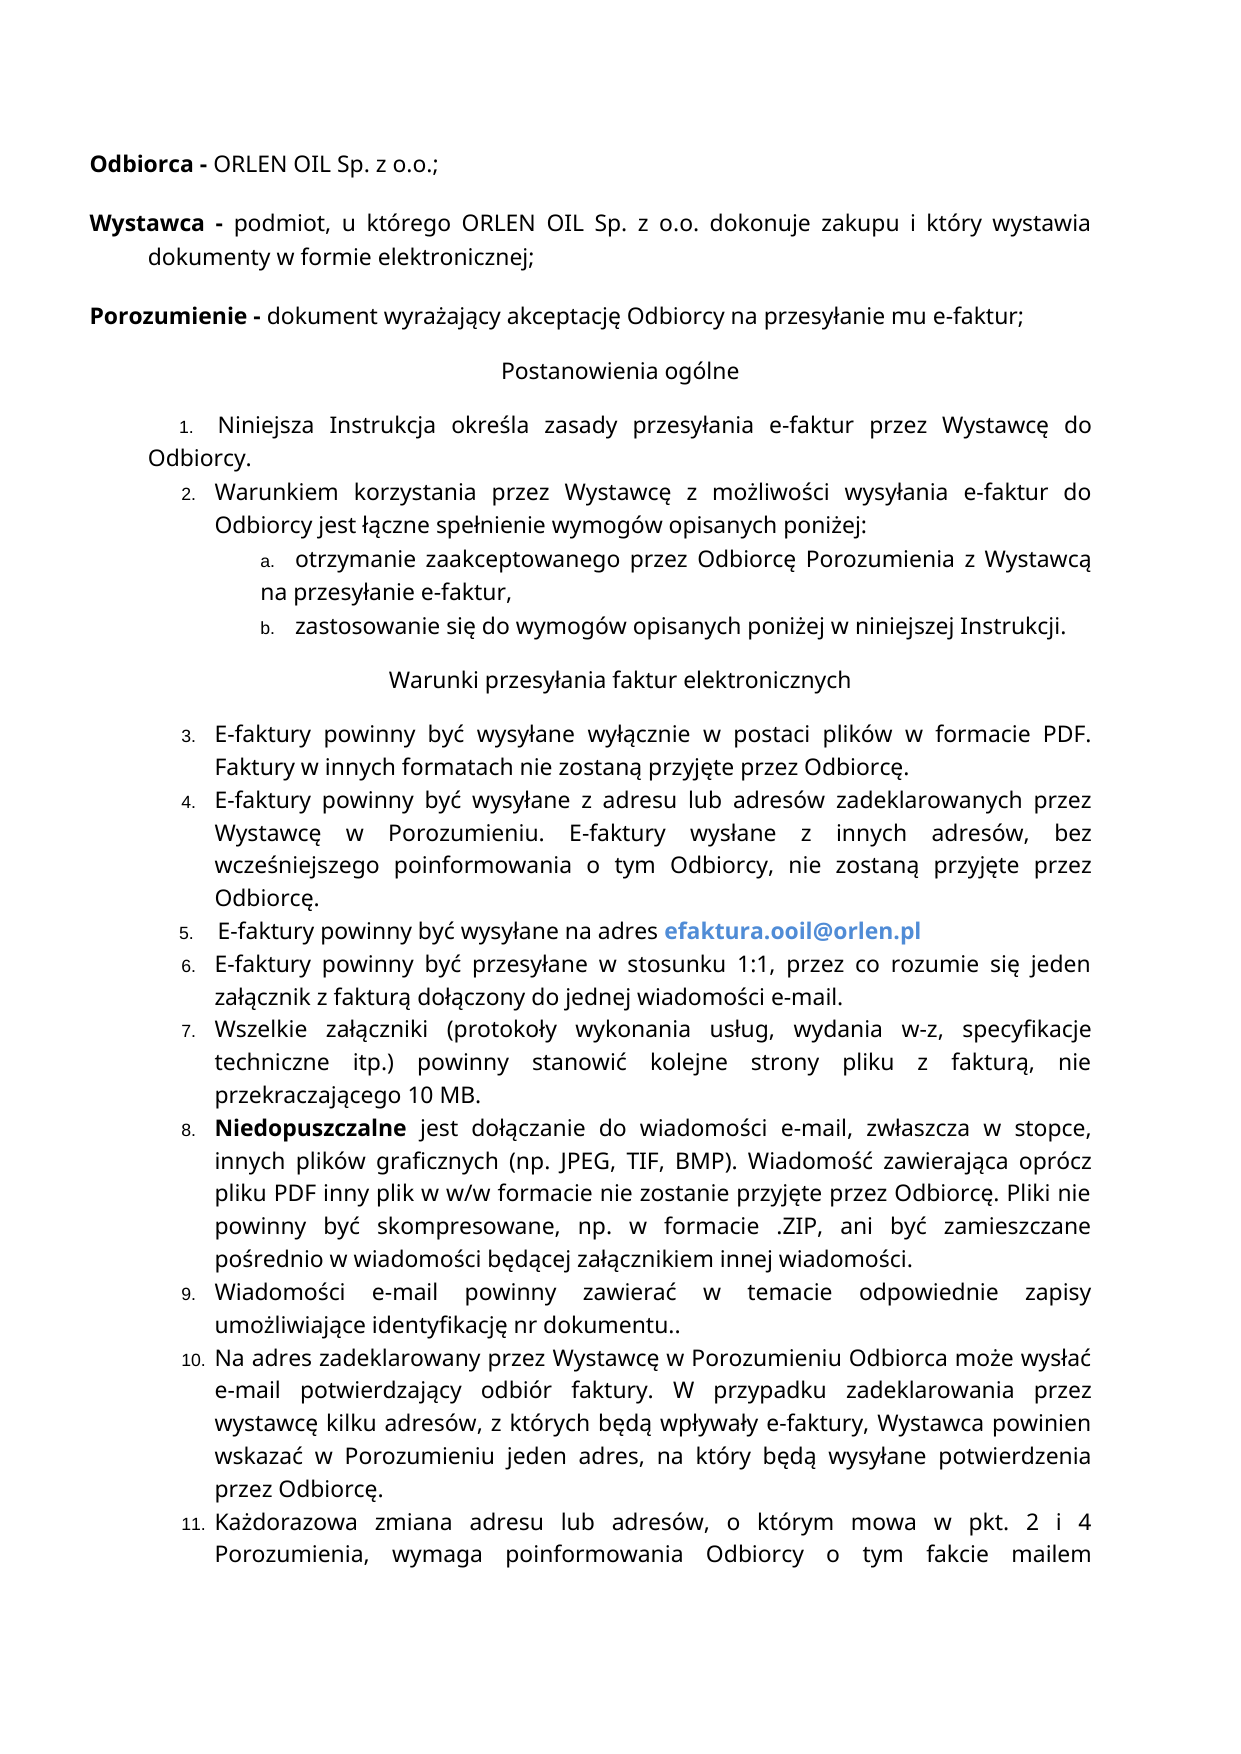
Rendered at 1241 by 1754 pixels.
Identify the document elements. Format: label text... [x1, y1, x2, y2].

list E-faktury powinny być przesyłane w stosunku 1:1, przez co rozumie się jeden załącznik z fakturą dołączony do jednej wiadomości e-mail. [181, 948, 1092, 1012]
list Niedopuszczalne jest dołączanie do wiadomości e-mail, zwłaszcza w stopce, innych plików graficznych (np. JPEG, TIF, BMP). Wiadomość zawierająca oprócz pliku PDF inny plik w w/w formacie nie zostanie przyjęte przez Odbiorcę. Pliki nie powinny być skompresowane, np. w formacie .ZIP, ani być zamieszczane pośrednio w wiadomości będącej załącznikiem innej wiadomości. [181, 1112, 1092, 1274]
text Porozumienie - dokument wyrażający akceptację Odbiorcy na przesyłanie mu e-faktur; [89, 300, 1092, 331]
list Na adres zadeklarowany przez Wystawcę w Porozumieniu Odbiorca może wysłać e-mail potwierdzający odbiór faktury. W przypadku zadeklarowania przez wystawcę kilku adresów, z których będą wpływały e-faktury, Wystawca powinien wskazać w Porozumieniu jeden adres, na który będą wysyłane potwierdzenia przez Odbiorcę. [181, 1341, 1092, 1504]
list Wiadomości e-mail powinny zawierać w temacie odpowiednie zapisy umożliwiające identyfikację nr dokumentu.. [181, 1276, 1092, 1340]
list otrzymanie zaakceptowanego przez Odbiorcę Porozumienia z Wystawcą na przesyłanie e-faktur, [260, 543, 1092, 607]
list Niniejsza Instrukcja określa zasady przesyłania e-faktur przez Wystawcę do Odbiorcy. [148, 409, 1092, 474]
text Warunki przesyłania faktur elektronicznych [148, 664, 1092, 695]
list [181, 1506, 1092, 1569]
list zastosowanie się do wymogów opisanych poniżej w niniejszej Instrukcji. [260, 609, 1092, 641]
text Postanowienia ogólne [148, 355, 1092, 386]
list Warunkiem korzystania przez Wystawcę z możliwości wysyłania e-faktur do Odbiorcy jest łączne spełnienie wymogów opisanych poniżej: [181, 476, 1092, 541]
list E-faktury powinny być wysyłane wyłącznie w postaci plików w formacie PDF. Faktury w innych formatach nie zostaną przyjęte przez Odbiorcę. [181, 718, 1092, 782]
text Odbiorca - ORLEN OIL Sp. z o.o.; [89, 148, 1092, 179]
list E-faktury powinny być wysyłane na adres efaktura.ooil@orlen.pl [148, 915, 1092, 946]
list Wszelkie załączniki (protokoły wykonania usług, wydania w-z, specyfikacje techniczne itp.) powinny stanowić kolejne strony pliku z fakturą, nie przekraczającego 10 MB. [181, 1013, 1092, 1110]
list E-faktury powinny być wysyłane z adresu lub adresów zadeklarowanych przez Wystawcę w Porozumieniu. E-faktury wysłane z innych adresów, bez wcześniejszego poinformowania o tym Odbiorcy, nie zostaną przyjęte przez Odbiorcę. [181, 784, 1092, 913]
text Wystawca - podmiot, u którego ORLEN OIL Sp. z o.o. dokonuje zakupu i który wystawia dokumenty w formie elektronicznej; [89, 207, 1092, 272]
